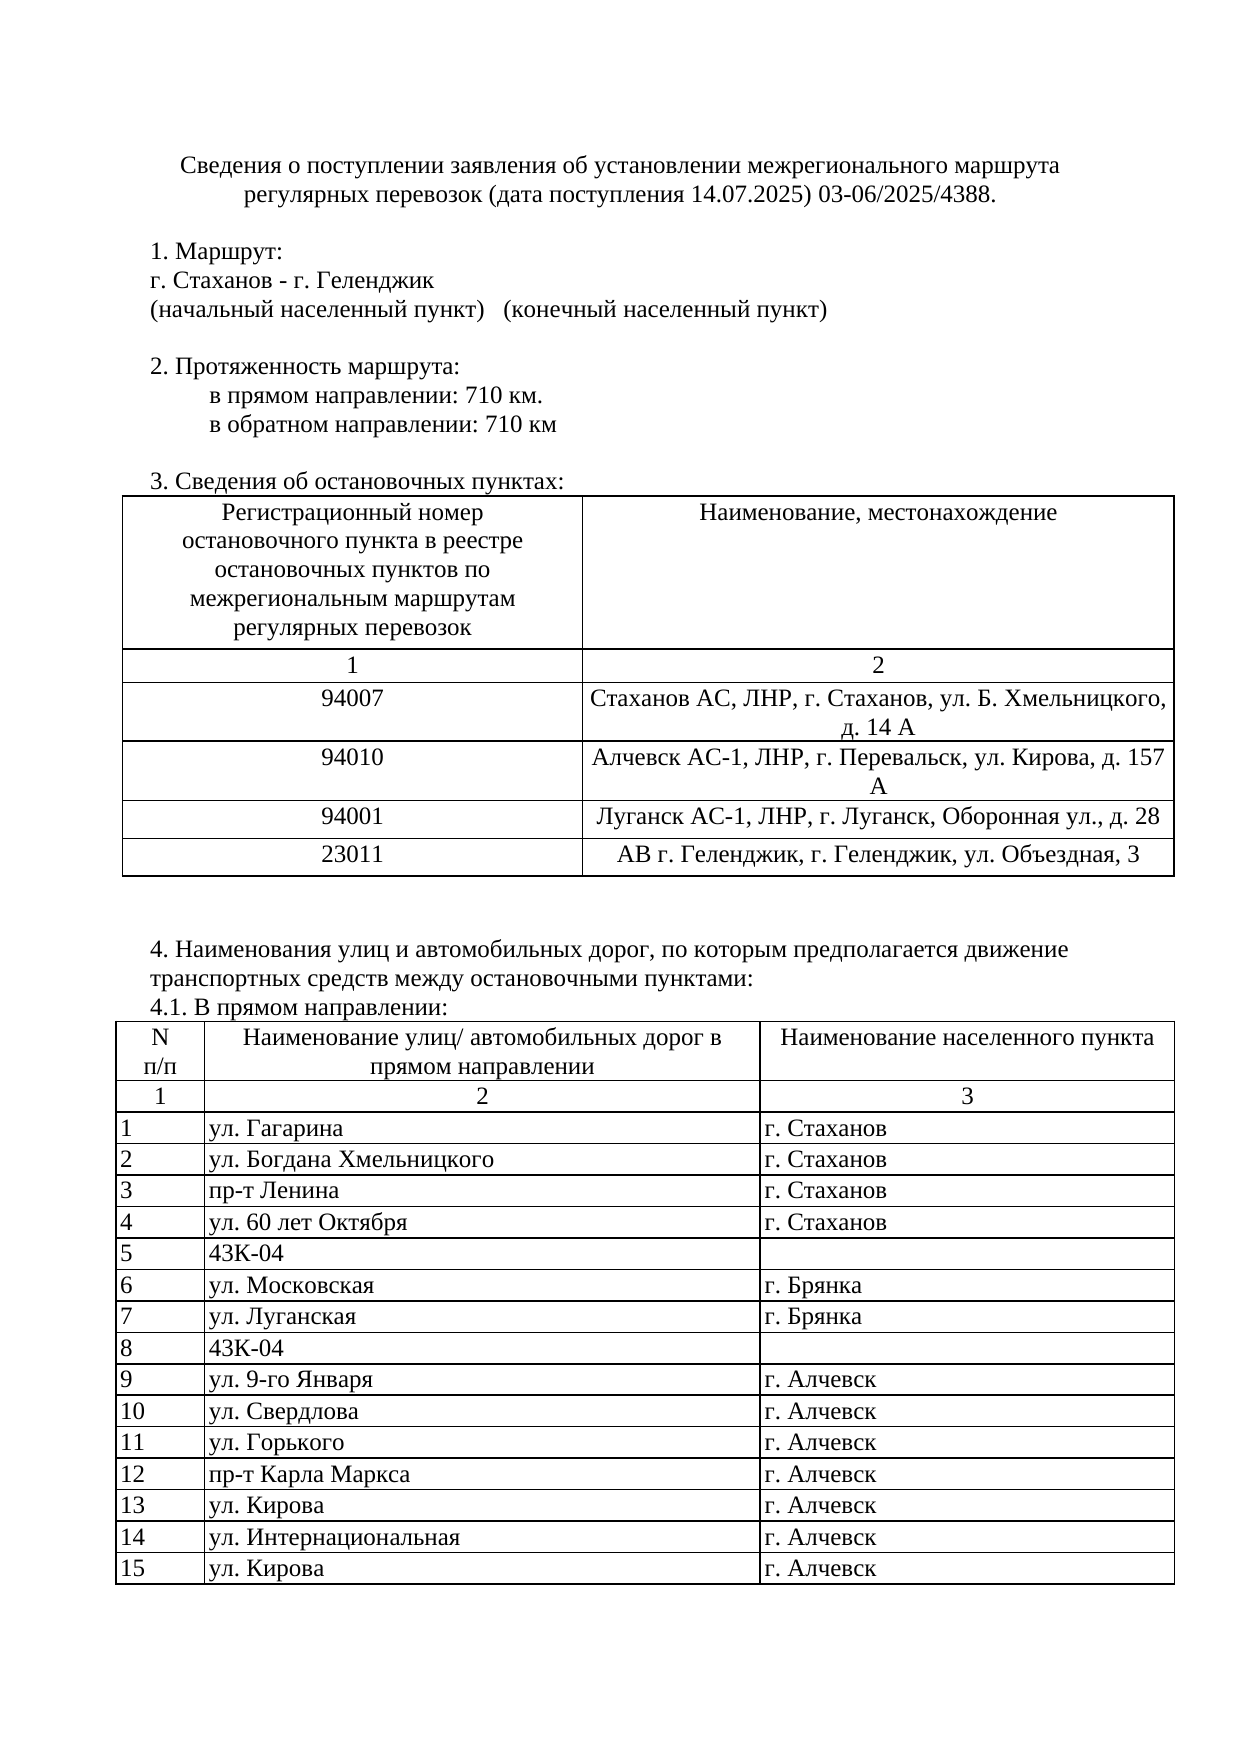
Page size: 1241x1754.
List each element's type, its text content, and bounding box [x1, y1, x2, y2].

table_cell г. Брянка [761, 1302, 1174, 1331]
table_cell 5 [117, 1239, 204, 1268]
text Сведения о поступлении заявления об установлении межрегионального маршрута регулярных перевозок (дата поступления 14.07.2025) 03-06/2025/4388. [150, 150, 1090, 207]
text 4.1. В прямом направлении: [150, 992, 1090, 1021]
table_cell 12 [117, 1459, 204, 1489]
table_cell 2 [205, 1081, 759, 1111]
table_cell Алчевск АС-1, ЛНР, г. Перевальск, ул. Кирова, д. 157 А [583, 742, 1173, 799]
table_cell 13 [117, 1490, 204, 1520]
table_cell 10 [117, 1396, 204, 1426]
text 1. Маршрут: [150, 236, 1090, 265]
table_cell Луганск АС-1, ЛНР, г. Луганск, Оборонная ул., д. 28 [583, 801, 1173, 837]
table_cell 1 [117, 1113, 204, 1143]
table_cell [761, 1239, 1174, 1268]
table_cell пр-т Ленина [205, 1176, 759, 1206]
table_header Наименование населенного пункта [761, 1022, 1174, 1080]
table_cell [761, 1333, 1174, 1363]
table_cell г. Алчевск [761, 1553, 1174, 1583]
table_cell 9 [117, 1365, 204, 1394]
table_cell 6 [117, 1270, 204, 1300]
table_cell 8 [117, 1333, 204, 1363]
text 3. Сведения об остановочных пунктах: [150, 466, 1090, 495]
table_cell ул. Московская [205, 1270, 759, 1300]
table_cell ул. 60 лет Октября [205, 1207, 759, 1237]
table_cell 14 [117, 1522, 204, 1552]
table_cell г. Алчевск [761, 1490, 1174, 1520]
table_cell ул. Богдана Хмельницкого [205, 1144, 759, 1174]
table_cell г. Алчевск [761, 1459, 1174, 1489]
table_cell ул. Горького [205, 1427, 759, 1457]
text в обратном направлении: 710 км [150, 409, 1090, 437]
table_cell АВ г. Геленджик, г. Геленджик, ул. Объездная, 3 [583, 839, 1173, 875]
table_cell 1 [117, 1081, 204, 1111]
table_header Наименование улиц/ автомобильных дорог в прямом направлении [205, 1022, 759, 1080]
table_header N п/п [117, 1022, 204, 1080]
text г. Стаханов - г. Геленджик [150, 265, 1090, 294]
table_cell 43К-04 [205, 1239, 759, 1268]
table_cell 94010 [123, 742, 582, 799]
table_cell г. Алчевск [761, 1396, 1174, 1426]
table_cell г. Алчевск [761, 1427, 1174, 1457]
table_cell 23011 [123, 839, 582, 875]
table_cell г. Стаханов [761, 1113, 1174, 1143]
table_cell 3 [761, 1081, 1174, 1111]
table_cell ул. 9-го Января [205, 1365, 759, 1394]
table_cell г. Стаханов [761, 1207, 1174, 1237]
table_cell Стаханов АС, ЛНР, г. Стаханов, ул. Б. Хмельницкого, д. 14 А [583, 683, 1173, 740]
table_cell г. Стаханов [761, 1176, 1174, 1206]
table_cell 7 [117, 1302, 204, 1331]
table_cell ул. Кирова [205, 1490, 759, 1520]
table_cell 94007 [123, 683, 582, 740]
table_cell 2 [117, 1144, 204, 1174]
table_cell г. Алчевск [761, 1522, 1174, 1552]
text в прямом направлении: 710 км. [150, 380, 1090, 409]
table_cell 3 [117, 1176, 204, 1206]
text 4. Наименования улиц и автомобильных дорог, по которым предполагается движение транспортных средств между остановочными пунктами: [150, 934, 1090, 992]
table_cell ул. Кирова [205, 1553, 759, 1583]
table_cell 43К-04 [205, 1333, 759, 1363]
table_cell 1 [123, 650, 582, 681]
table_cell ул. Свердлова [205, 1396, 759, 1426]
table_cell ул. Гагарина [205, 1113, 759, 1143]
table_cell 11 [117, 1427, 204, 1457]
table_cell г. Алчевск [761, 1365, 1174, 1394]
table_header Регистрационный номер остановочного пункта в реестре остановочных пунктов по межрегиональным маршрутам регулярных перевозок [123, 497, 582, 648]
table_header Наименование, местонахождение [583, 497, 1173, 648]
text (начальный населенный пункт) (конечный населенный пункт) [150, 294, 1090, 322]
table_cell 4 [117, 1207, 204, 1237]
table_cell г. Стаханов [761, 1144, 1174, 1174]
table_cell 15 [117, 1553, 204, 1583]
table_cell 94001 [123, 801, 582, 837]
table_cell ул. Интернациональная [205, 1522, 759, 1552]
table_cell г. Брянка [761, 1270, 1174, 1300]
table_cell 2 [583, 650, 1173, 681]
table_cell пр-т Карла Маркса [205, 1459, 759, 1489]
table_cell ул. Луганская [205, 1302, 759, 1331]
text 2. Протяженность маршрута: [150, 351, 1090, 380]
